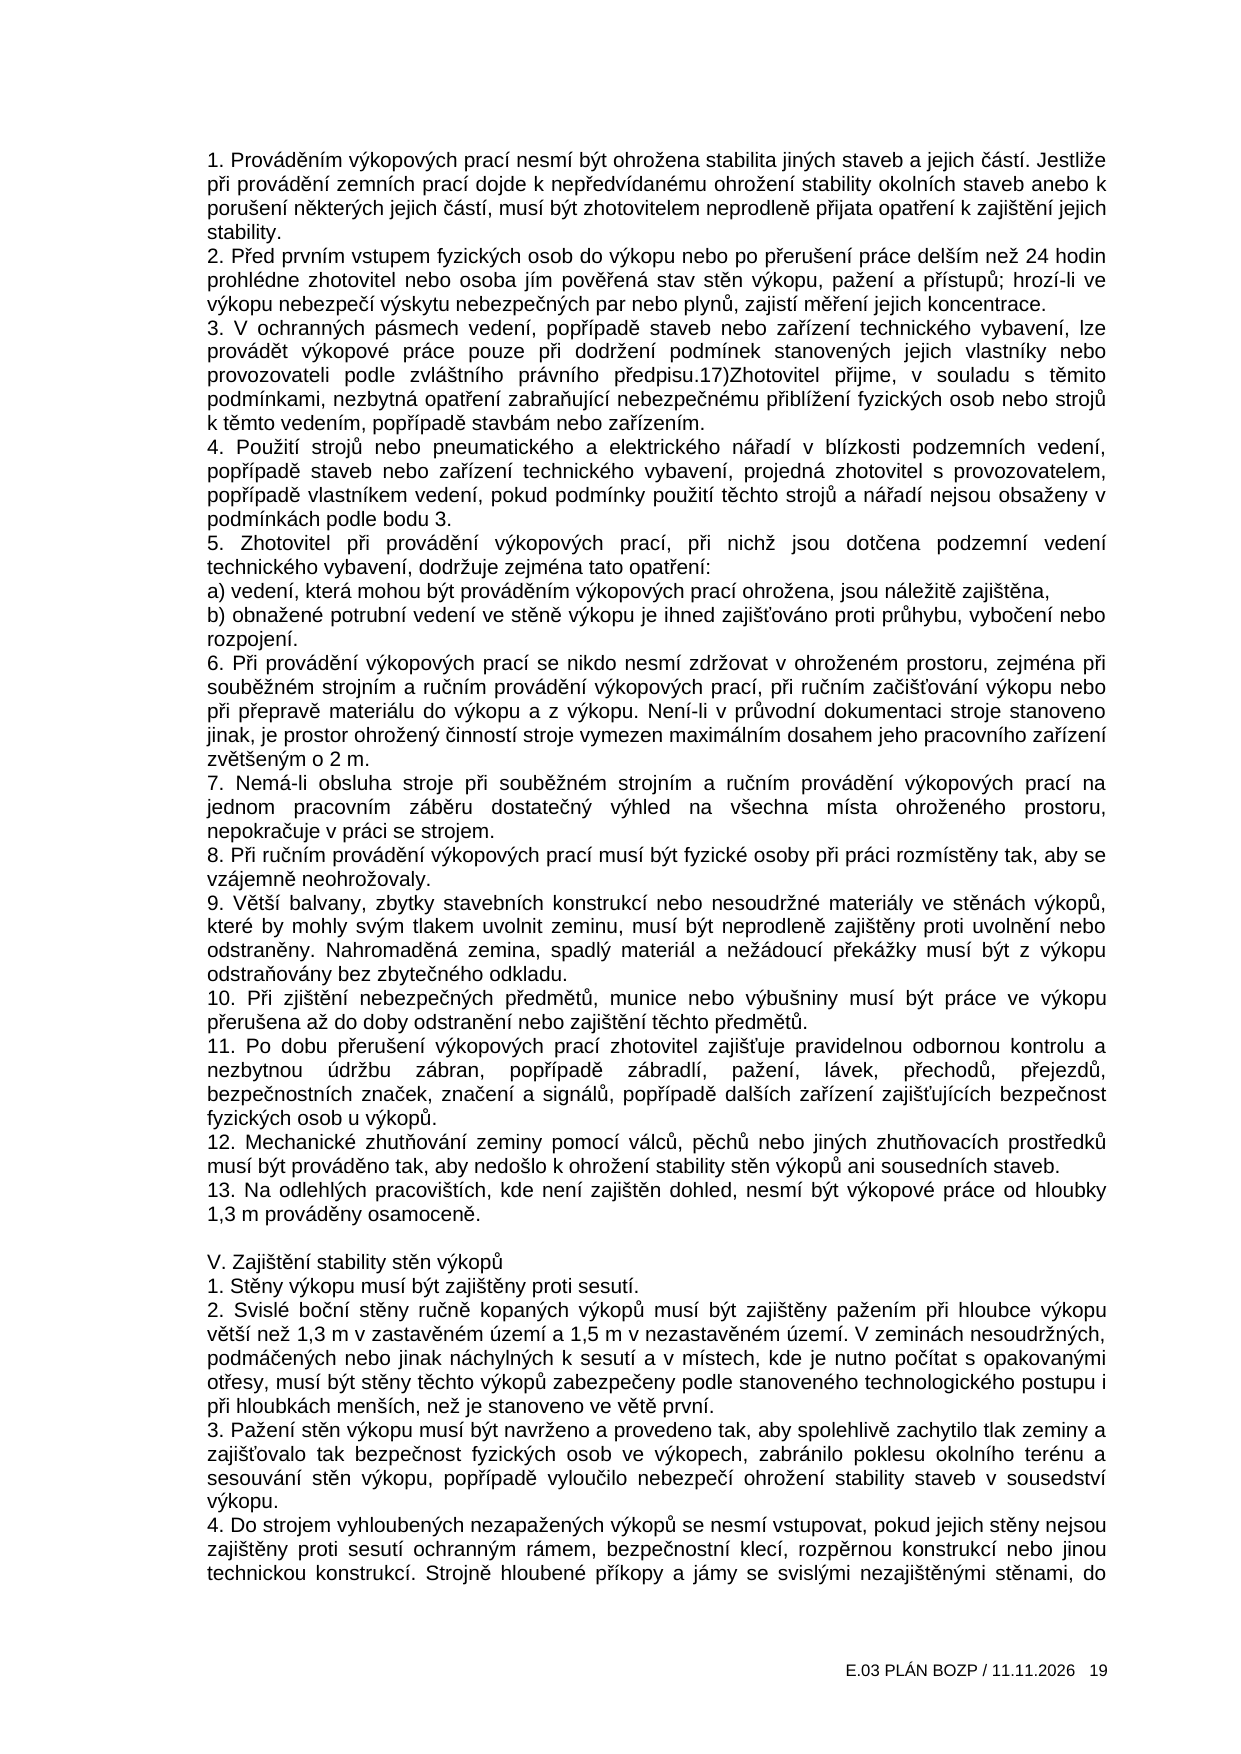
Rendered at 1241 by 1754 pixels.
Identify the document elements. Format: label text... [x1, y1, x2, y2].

text b) obnažené potrubní vedení ve stěně výkopu je ihned zajišťováno proti průhybu, vybočení nebo rozpojení. [207, 603, 1107, 651]
text 11. Po dobu přerušení výkopových prací zhotovitel zajišťuje pravidelnou odbornou kontrolu a nezbytnou údržbu zábran, popřípadě zábradlí, pažení, lávek, přechodů, přejezdů, bezpečnostních značek, značení a signálů, popřípadě dalších zařízení zajišťujících bezpečnost fyzických osob u výkopů. [207, 1034, 1107, 1130]
text 4. Použití strojů nebo pneumatického a elektrického nářadí v blízkosti podzemních vedení, popřípadě staveb nebo zařízení technického vybavení, projedná zhotovitel s provozovatelem, popřípadě vlastníkem vedení, pokud podmínky použití těchto strojů a nářadí nejsou obsaženy v podmínkách podle bodu 3. [207, 435, 1107, 531]
text 9. Větší balvany, zbytky stavebních konstrukcí nebo nesoudržné materiály ve stěnách výkopů, které by mohly svým tlakem uvolnit zeminu, musí být neprodleně zajištěny proti uvolnění nebo odstraněny. Nahromaděná zemina, spadlý materiál a nežádoucí překážky musí být z výkopu odstraňovány bez zbytečného odkladu. [207, 890, 1107, 986]
text 8. Při ručním provádění výkopových prací musí být fyzické osoby při práci rozmístěny tak, aby se vzájemně neohrožovaly. [207, 842, 1107, 890]
text 5. Zhotovitel při provádění výkopových prací, při nichž jsou dotčena podzemní vedení technického vybavení, dodržuje zejména tato opatření: [207, 531, 1107, 579]
text 1. Stěny výkopu musí být zajištěny proti sesutí. [207, 1274, 1107, 1298]
text 3. V ochranných pásmech vedení, popřípadě staveb nebo zařízení technického vybavení, lze provádět výkopové práce pouze při dodržení podmínek stanovených jejich vlastníky nebo provozovateli podle zvláštního právního předpisu.17)Zhotovitel přijme, v souladu s těmito podmínkami, nezbytná opatření zabraňující nebezpečnému přiblížení fyzických osob nebo strojů k těmto vedením, popřípadě stavbám nebo zařízením. [207, 315, 1107, 435]
text 10. Při zjištění nebezpečných předmětů, munice nebo výbušniny musí být práce ve výkopu přerušena až do doby odstranění nebo zajištění těchto předmětů. [207, 986, 1107, 1034]
text 3. Pažení stěn výkopu musí být navrženo a provedeno tak, aby spolehlivě zachytilo tlak zeminy a zajišťovalo tak bezpečnost fyzických osob ve výkopech, zabránilo poklesu okolního terénu a sesouvání stěn výkopu, popřípadě vyloučilo nebezpečí ohrožení stability staveb v sousedství výkopu. [207, 1417, 1107, 1513]
text a) vedení, která mohou být prováděním výkopových prací ohrožena, jsou náležitě zajištěna, [207, 579, 1107, 603]
text 1. Prováděním výkopových prací nesmí být ohrožena stabilita jiných staveb a jejich částí. Jestliže při provádění zemních prací dojde k nepředvídanému ohrožení stability okolních staveb anebo k porušení některých jejich částí, musí být zhotovitelem neprodleně přijata opatření k zajištění jejich stability. [207, 148, 1107, 243]
text 7. Nemá-li obsluha stroje při souběžném strojním a ručním provádění výkopových prací na jednom pracovním záběru dostatečný výhled na všechna místa ohroženého prostoru, nepokračuje v práci se strojem. [207, 771, 1107, 842]
text 2. Svislé boční stěny ručně kopaných výkopů musí být zajištěny pažením při hloubce výkopu větší než 1,3 m v zastavěném území a 1,5 m v nezastavěném území. V zeminách nesoudržných, podmáčených nebo jinak náchylných k sesutí a v místech, kde je nutno počítat s opakovanými otřesy, musí být stěny těchto výkopů zabezpečeny podle stanoveného technologického postupu i při hloubkách menších, než je stanoveno ve větě první. [207, 1298, 1107, 1417]
text 6. Při provádění výkopových prací se nikdo nesmí zdržovat v ohroženém prostoru, zejména při souběžném strojním a ručním provádění výkopových prací, při ručním začišťování výkopu nebo při přepravě materiálu do výkopu a z výkopu. Není-li v průvodní dokumentaci stroje stanoveno jinak, je prostor ohrožený činností stroje vymezen maximálním dosahem jeho pracovního zařízení zvětšeným o 2 m. [207, 651, 1107, 771]
text V. Zajištění stability stěn výkopů [207, 1250, 1107, 1274]
text 2. Před prvním vstupem fyzických osob do výkopu nebo po přerušení práce delším než 24 hodin prohlédne zhotovitel nebo osoba jím pověřená stav stěn výkopu, pažení a přístupů; hrozí-li ve výkopu nebezpečí výskytu nebezpečných par nebo plynů, zajistí měření jejich koncentrace. [207, 243, 1107, 315]
text 13. Na odlehlých pracovištích, kde není zajištěn dohled, nesmí být výkopové práce od hloubky 1,3 m prováděny osamoceně. [207, 1178, 1107, 1226]
text 12. Mechanické zhutňování zeminy pomocí válců, pěchů nebo jiných zhutňovacích prostředků musí být prováděno tak, aby nedošlo k ohrožení stability stěn výkopů ani sousedních staveb. [207, 1130, 1107, 1178]
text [207, 1513, 1107, 1585]
